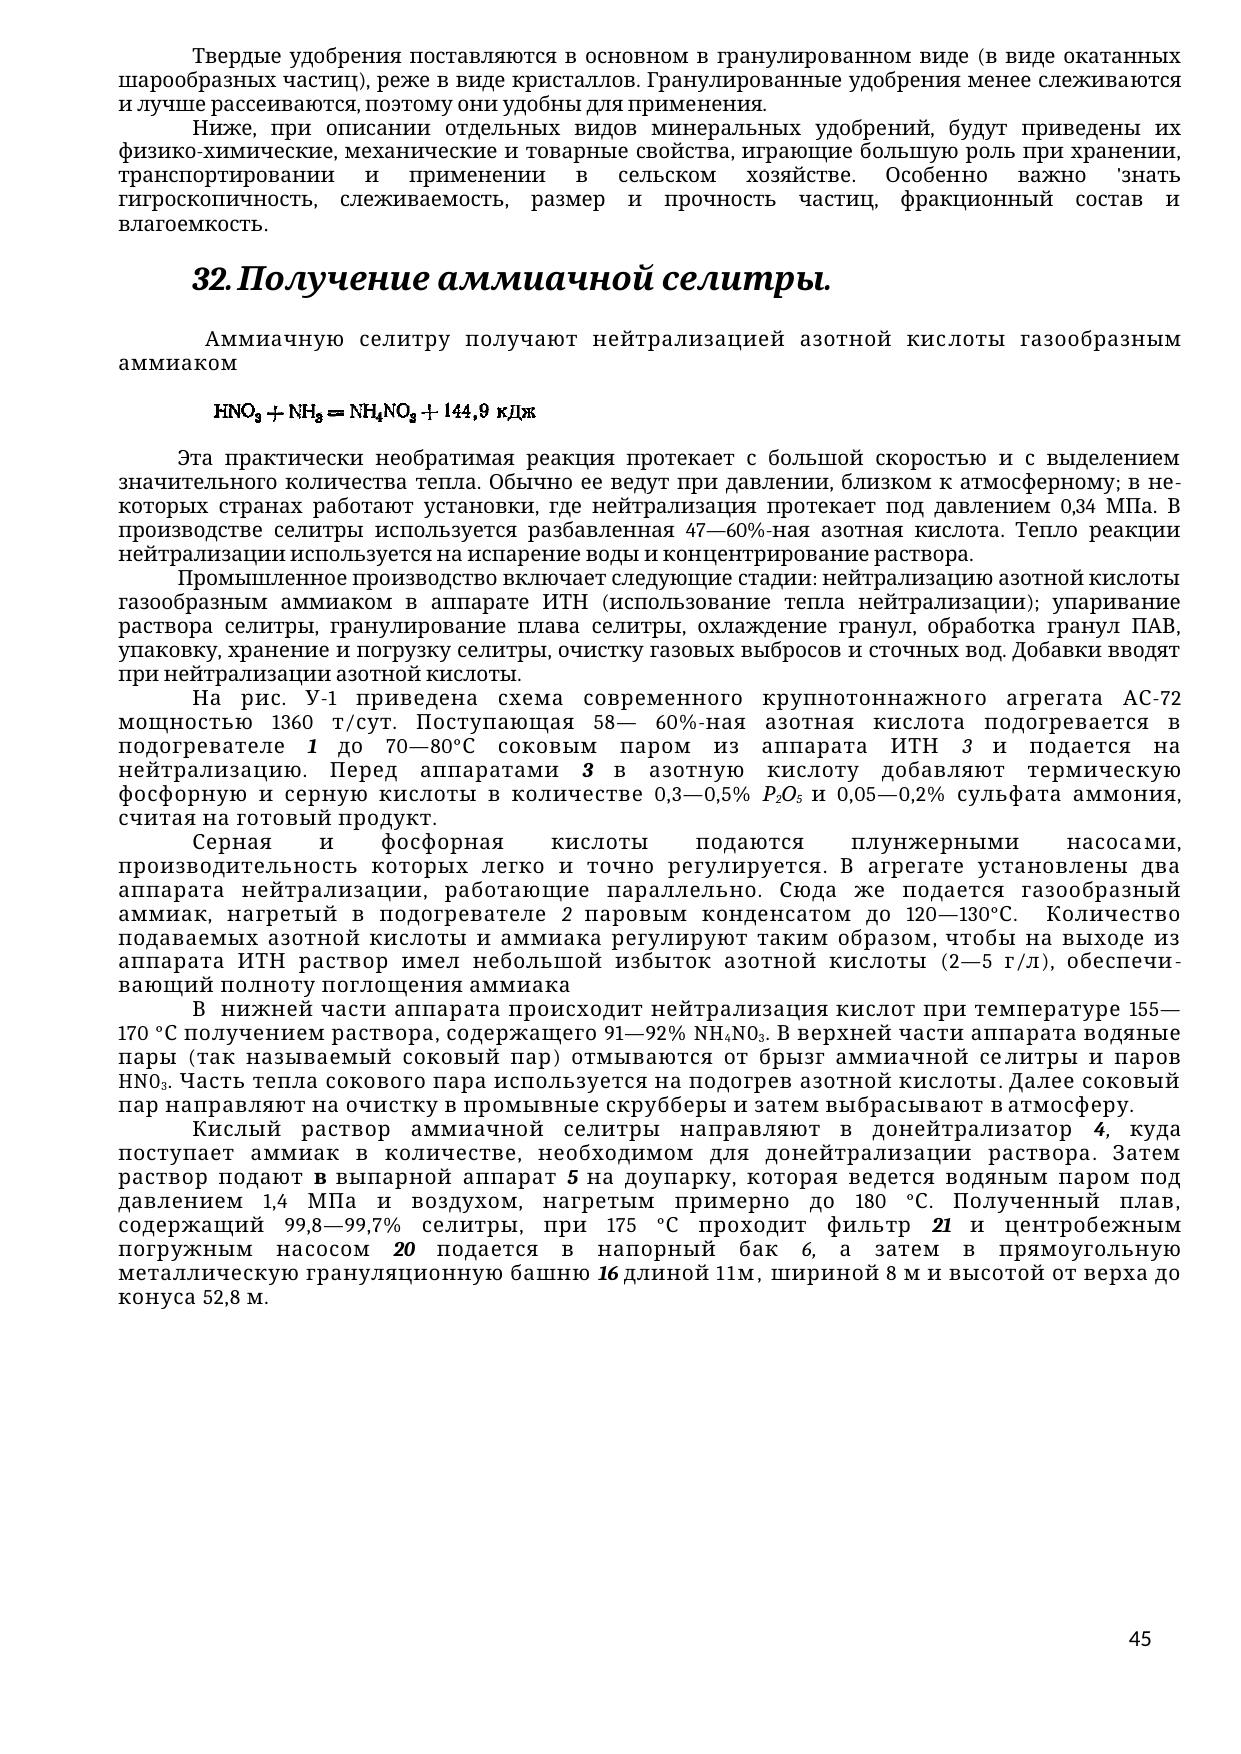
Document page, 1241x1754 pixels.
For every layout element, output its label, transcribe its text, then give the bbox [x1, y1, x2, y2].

list Получение аммиачной селитры. [192, 261, 1181, 299]
text Эта практически необратимая реакция протекает с большой скоростью и с выделением значительного количества тепла. Обычно ее ведут при давлении, близком к атмосферному; в некоторых странах работают установки, где нейтрализация протекает под давлением 0,34 МПа. В производстве селитры используется разбавленная 47—60%-ная азотная кислота. Тепло реакции нейтрализации используется на испарение воды и концентрирование раствора. [118, 447, 1181, 567]
text На рис. У-1 приведена схема современного крупнотоннажного агрегата АС-72 мощностью 1360 т/сут. Поступающая 58— 60%-ная азотная кислота подогревается в подогревателе 1 до 70—80°С соковым паром из аппарата ИТН 3 и подается на нейтрализацию. Перед аппаратами 3 в азотную кислоту добавляют термическую фосфорную и серную кислоты в количестве 0,3—0,5% Р2О5 и 0,05—0,2% сульфата аммония, считая на готовый продукт. [118, 687, 1181, 830]
text Твердые удобрения поставляются в основном в гранулированном виде (в виде окатанных шарообразных частиц), реже в виде кристаллов. Гранулированные удобрения менее слеживаются и лучше рассеиваются, поэтому они удобны для применения. [118, 44, 1181, 116]
text Кислый раствор аммиачной селитры направляют в донейтрализатор 4, куда поступает аммиак в количестве, необходимом для донейтрализации раствора. Затем раствор подают в выпарной аппарат 5 на доупарку, которая ведется водяным паром под давлением 1,4 МПа и воздухом, нагретым примерно до 180 °С. Полученный плав, содержащий 99,8—99,7% селитры, при 175 °С проходит фильтр 21 и центробежным погружным насосом 20 подается в напорный бак 6, а затем в прямоугольную металлическую грануляционную башню 16 длиной 11м, шириной 8 м и высотой от верха до конуса 52,8 м. [118, 1118, 1181, 1309]
text Промышленное производство включает следующие стадии: нейтрализацию азотной кислоты газообразным аммиаком в аппарате ИТН (использование тепла нейтрализации); упаривание раствора селитры, гранулирование плава селитры, охлаждение гранул, обработка гранул ПАВ, упаковку, хранение и погрузку селитры, очистку газовых выбросов и сточных вод. Добавки вводят при нейтрализации азотной кислоты. [118, 567, 1181, 687]
text В нижней части аппарата происходит нейтрализация кислот при температуре 155—170 °С получением раствора, содержащего 91—92% NH4N03. В верхней части аппарата водяные пары (так называемый соковый пар) отмываются от брызг аммиачной селитры и паров HN03. Часть тепла сокового пара используется на подогрев азотной кислоты. Далее соковый пар направляют на очистку в промывные скрубберы и затем выбрасывают в атмосферу. [118, 998, 1181, 1118]
text Аммиачную селитру получают нейтрализацией азотной кислоты газообразным аммиаком [118, 327, 1181, 375]
text Серная и фосфорная кислоты подаются плунжерными насосами, производительность которых легко и точно регулируется. В агрегате установлены два аппарата нейтрализации, работающие параллельно. Сюда же подается газообразный аммиак, нагретый в подогревателе 2 паровым конденсатом до 120—130°С. Количество подаваемых азотной кислоты и аммиака регулируют таким образом, чтобы на выходе из аппарата ИТН раствор имел небольшой избыток азотной кислоты (2—5 г/л), обеспечивающий полноту поглощения аммиака [118, 830, 1181, 998]
text Ниже, при описании отдельных видов минеральных удобрений, будут приведены их физико-химические, механические и товарные свойства, играющие большую роль при хранении, транспортировании и применении в сельском хозяйстве. Особенно важно 'знать гигроскопичность, слеживаемость, размер и прочность частиц, фракционный состав и влагоемкость. [118, 116, 1181, 237]
